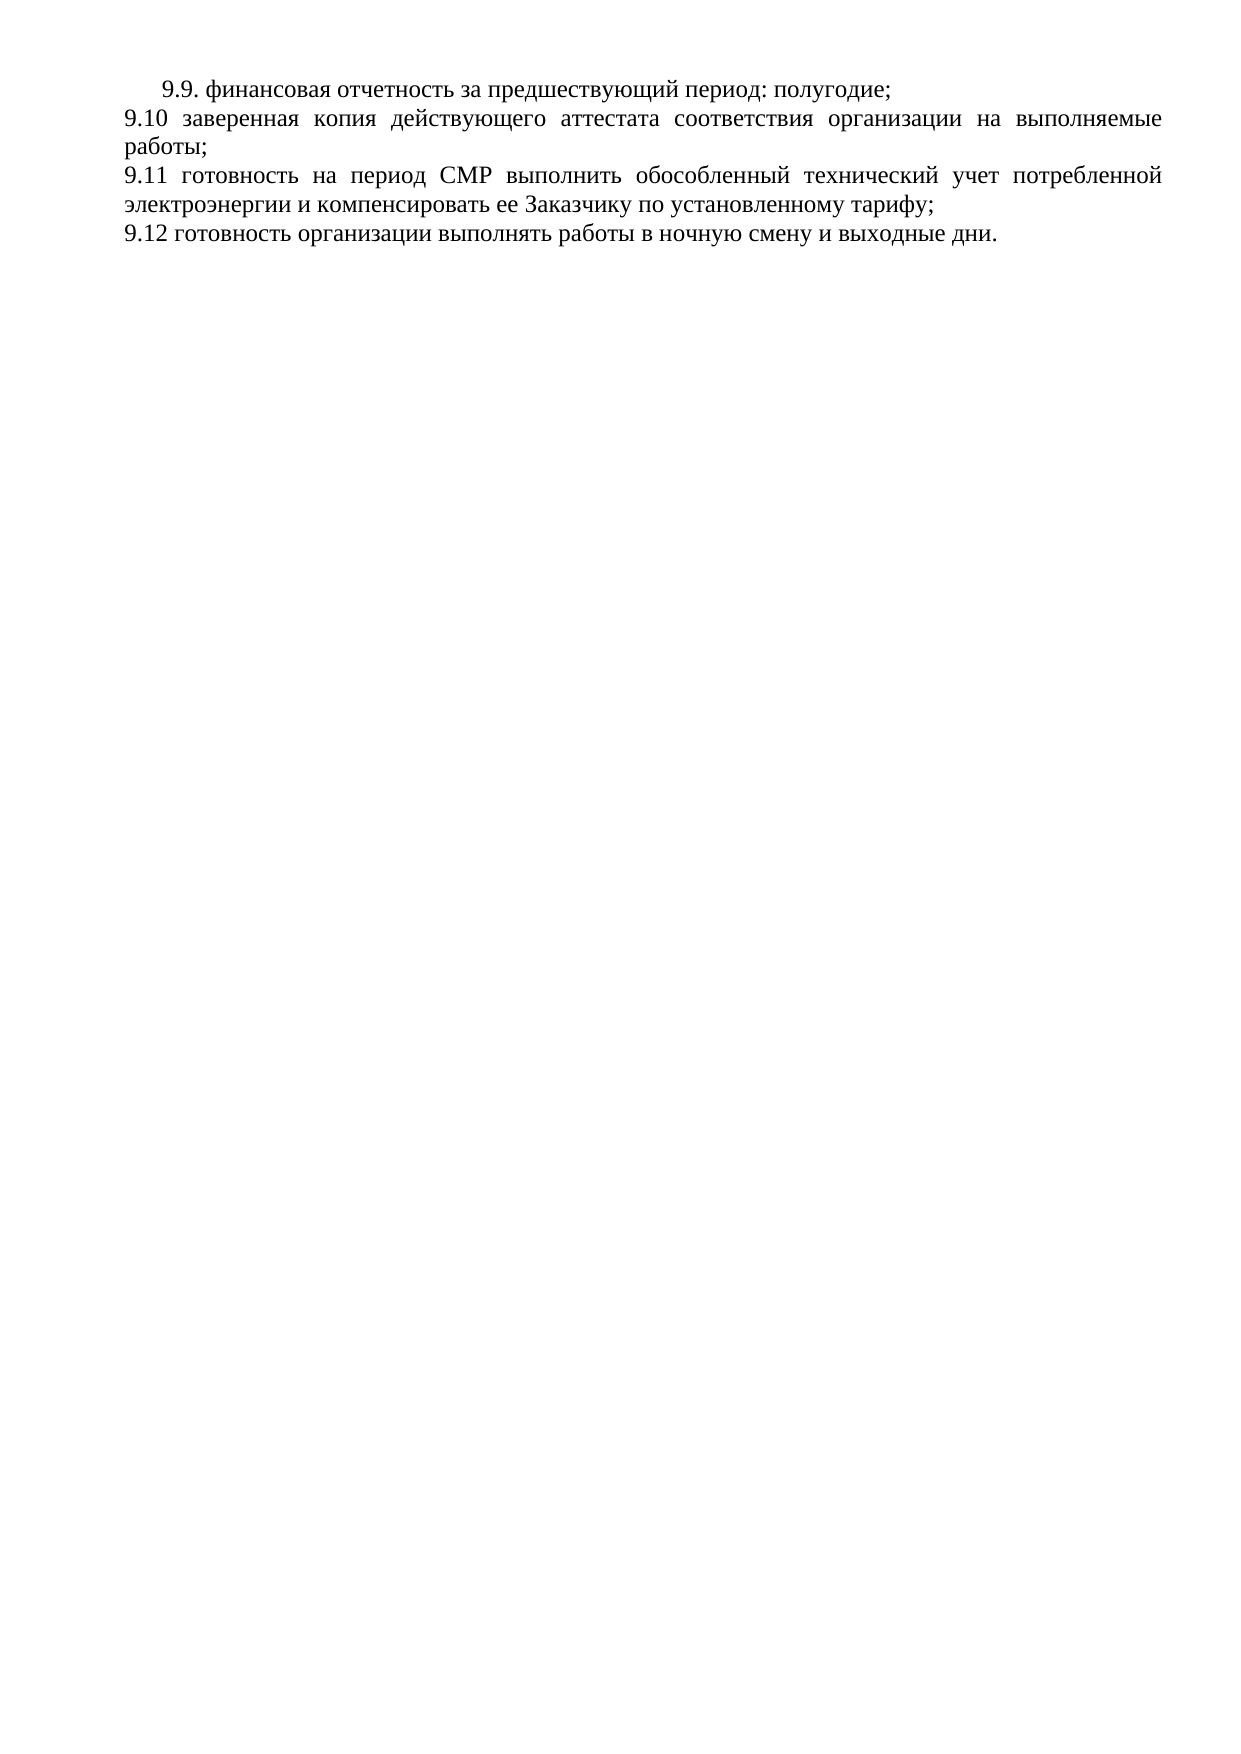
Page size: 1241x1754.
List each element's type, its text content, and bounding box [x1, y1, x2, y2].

text 9.9. финансовая отчетность за предшествующий период: полугодие; [124, 74, 1163, 103]
text 9.10 заверенная копия действующего аттестата соответствия организации на выполняемые работы; [124, 103, 1163, 160]
text 9.11 готовность на период СМР выполнить обособленный технический учет потребленной электроэнергии и компенсировать ее Заказчику по установленному тарифу; [124, 160, 1163, 218]
text 9.12 готовность организации выполнять работы в ночную смену и выходные дни. [124, 218, 1163, 246]
